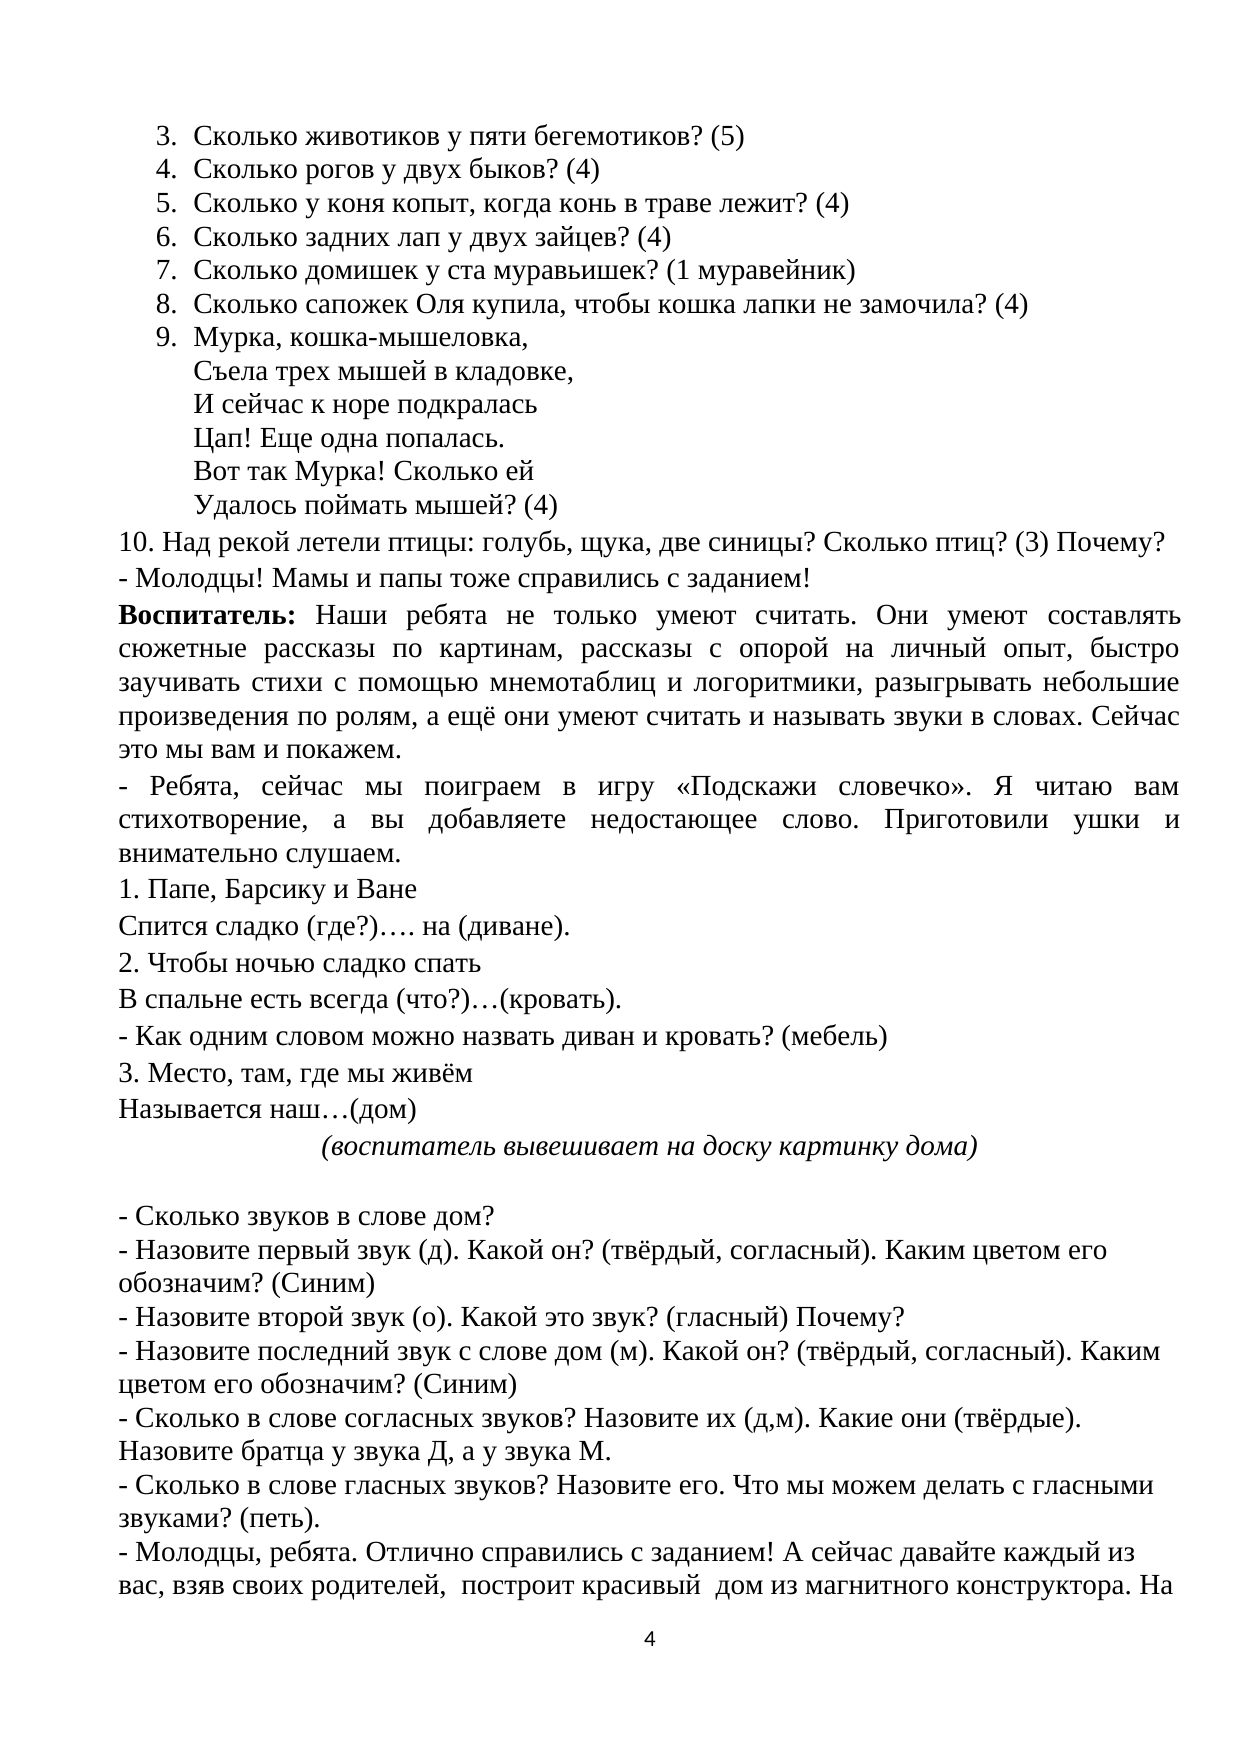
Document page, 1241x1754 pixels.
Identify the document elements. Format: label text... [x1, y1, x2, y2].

list Сколько домишек у ста муравьишек? (1 муравейник) [156, 252, 1181, 286]
text - Сколько в слове согласных звуков? Назовите их (д,м). Какие они (твёрдые). Назовите братца у звука Д, а у звука М. [118, 1400, 1181, 1467]
text Называется наш…(дом) [118, 1092, 1181, 1125]
text Съела трех мышей в кладовке, [193, 353, 1181, 386]
text - Ребята, сейчас мы поиграем в игру «Подскажи словечко». Я читаю вам стихотворение, а вы добавляете недостающее слово. Приготовили ушки и внимательно слушаем. [118, 768, 1181, 868]
text - Как одним словом можно назвать диван и кровать? (мебель) [118, 1018, 1181, 1052]
text Спится сладко (где?)…. на (диване). [118, 908, 1181, 942]
text В спальне есть всегда (что?)…(кровать). [118, 982, 1181, 1015]
list Сколько животиков у пяти бегемотиков? (5) [156, 118, 1181, 152]
text (воспитатель вывешивает на доску картинку дома) [118, 1128, 1181, 1162]
text - Молодцы! Мамы и папы тоже справились с заданием! [118, 560, 1181, 594]
text 1. Папе, Барсику и Ване [118, 872, 1181, 905]
text - Назовите последний звук с слове дом (м). Какой он? (твёрдый, согласный). Каким цветом его обозначим? (Синим) [118, 1333, 1181, 1400]
text 3. Место, там, где мы живём [118, 1055, 1181, 1088]
text Вот так Мурка! Сколько ей [193, 453, 1181, 487]
text 10. Над рекой летели птицы: голубь, щука, две синицы? Сколько птиц? (3) Почему? [118, 524, 1181, 557]
text - Сколько звуков в слове дом? [118, 1198, 1181, 1232]
text Удалось поймать мышей? (4) [193, 487, 1181, 521]
list Сколько у коня копыт, когда конь в траве лежит? (4) [156, 185, 1181, 219]
list Сколько сапожек Оля купила, чтобы кошка лапки не замочила? (4) [156, 286, 1181, 319]
text И сейчас к норе подкралась [193, 386, 1181, 420]
list Мурка, кошка-мышеловка, [156, 319, 1181, 353]
text Воспитатель: Наши ребята не только умеют считать. Они умеют составлять сюжетные рассказы по картинам, рассказы с опорой на личный опыт, быстро заучивать стихи с помощью мнемотаблиц и логоритмики, разыгрывать небольшие произведения по ролям, а ещё они умеют считать и называть звуки в словах. Сейчас это мы вам и покажем. [118, 597, 1181, 765]
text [118, 1534, 1181, 1601]
text 2. Чтобы ночью сладко спать [118, 945, 1181, 978]
text - Сколько в слове гласных звуков? Назовите его. Что мы можем делать с гласными звуками? (петь). [118, 1467, 1181, 1534]
text - Назовите второй звук (о). Какой это звук? (гласный) Почему? [118, 1299, 1181, 1333]
text - Назовите первый звук (д). Какой он? (твёрдый, согласный). Каким цветом его обозначим? (Синим) [118, 1232, 1181, 1299]
text Цап! Еще одна попалась. [193, 420, 1181, 453]
list Сколько рогов у двух быков? (4) [156, 152, 1181, 185]
list Сколько задних лап у двух зайцев? (4) [156, 219, 1181, 252]
